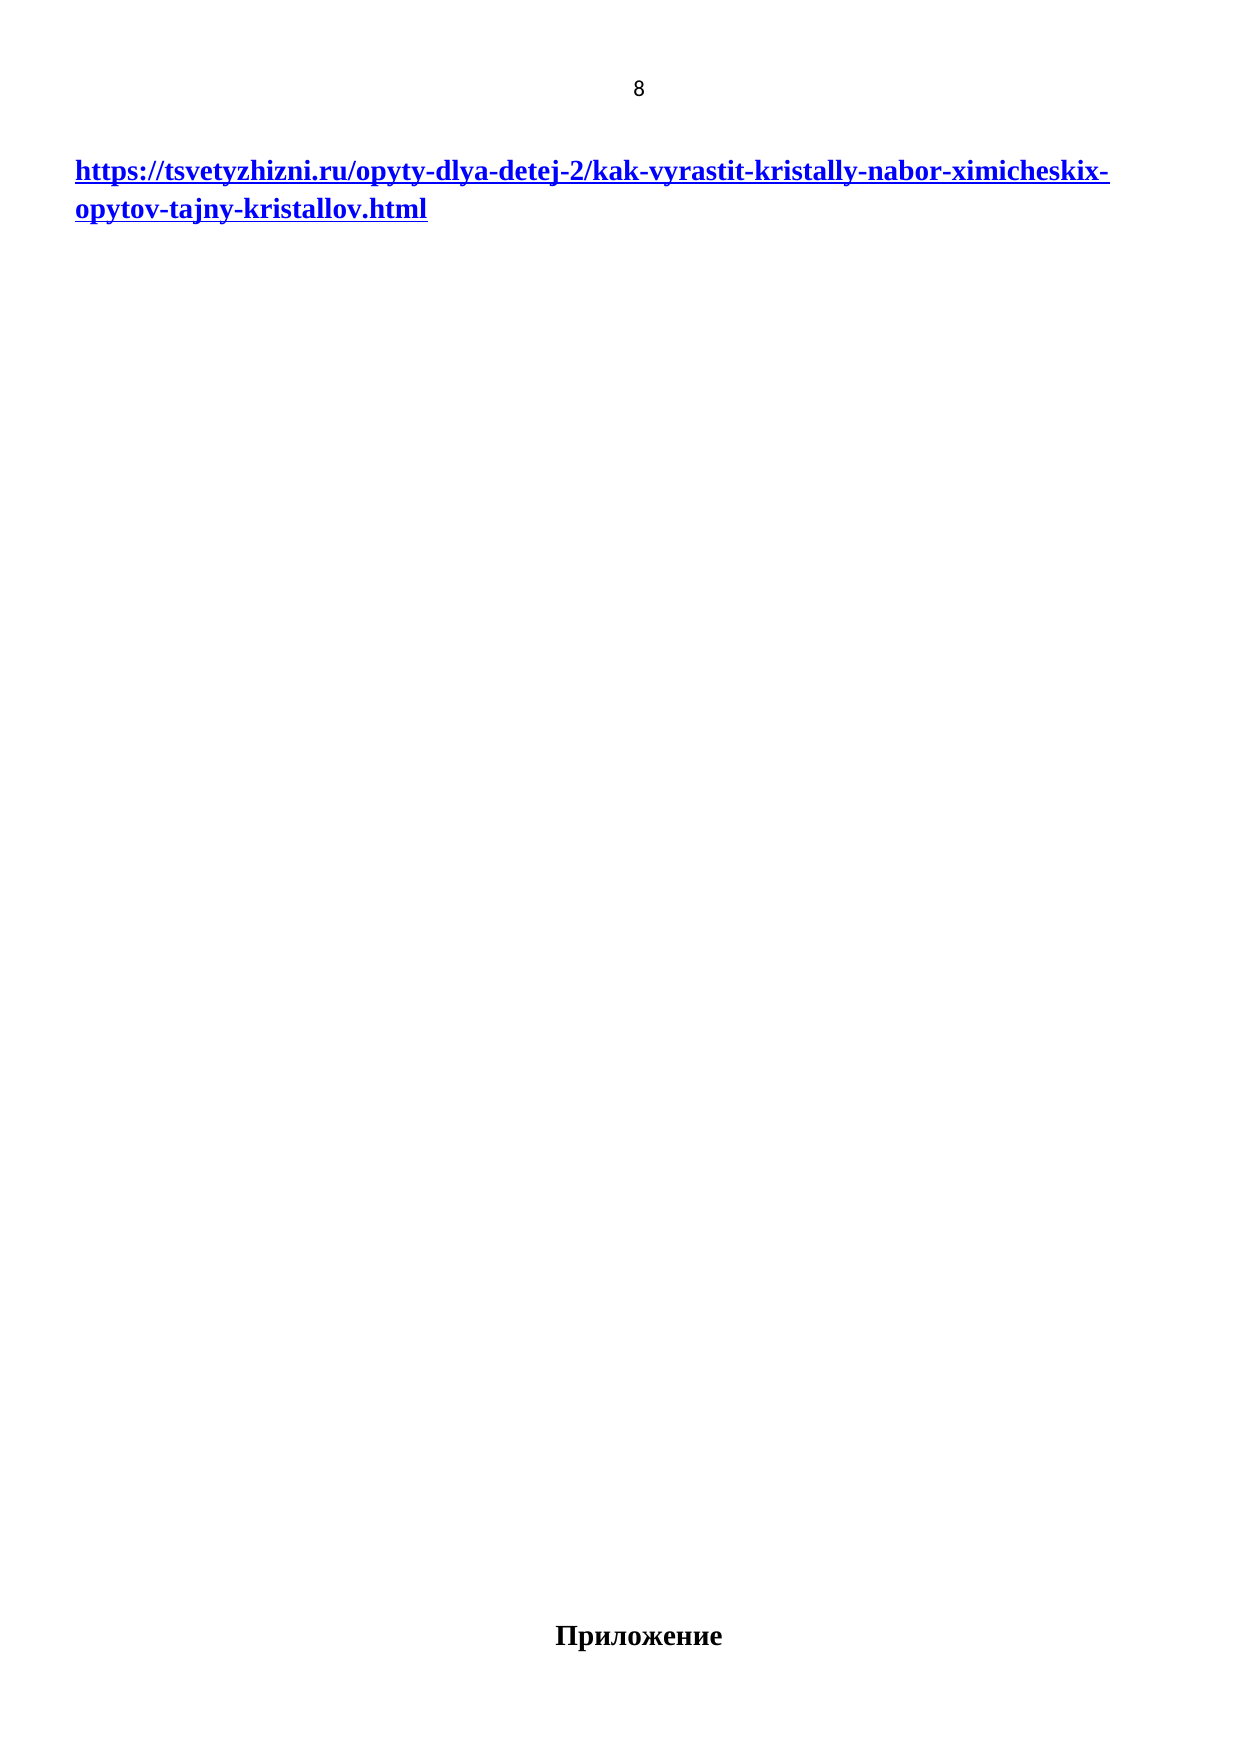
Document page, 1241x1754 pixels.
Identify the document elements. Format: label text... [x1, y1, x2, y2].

text https://tsvetyzhizni.ru/opyty-dlya-detej-2/kak-vyrastit-kristally-nabor-ximicheskix-opytov-tajny-kristallov.html [75, 153, 1165, 225]
text Приложение [75, 1618, 1165, 1651]
